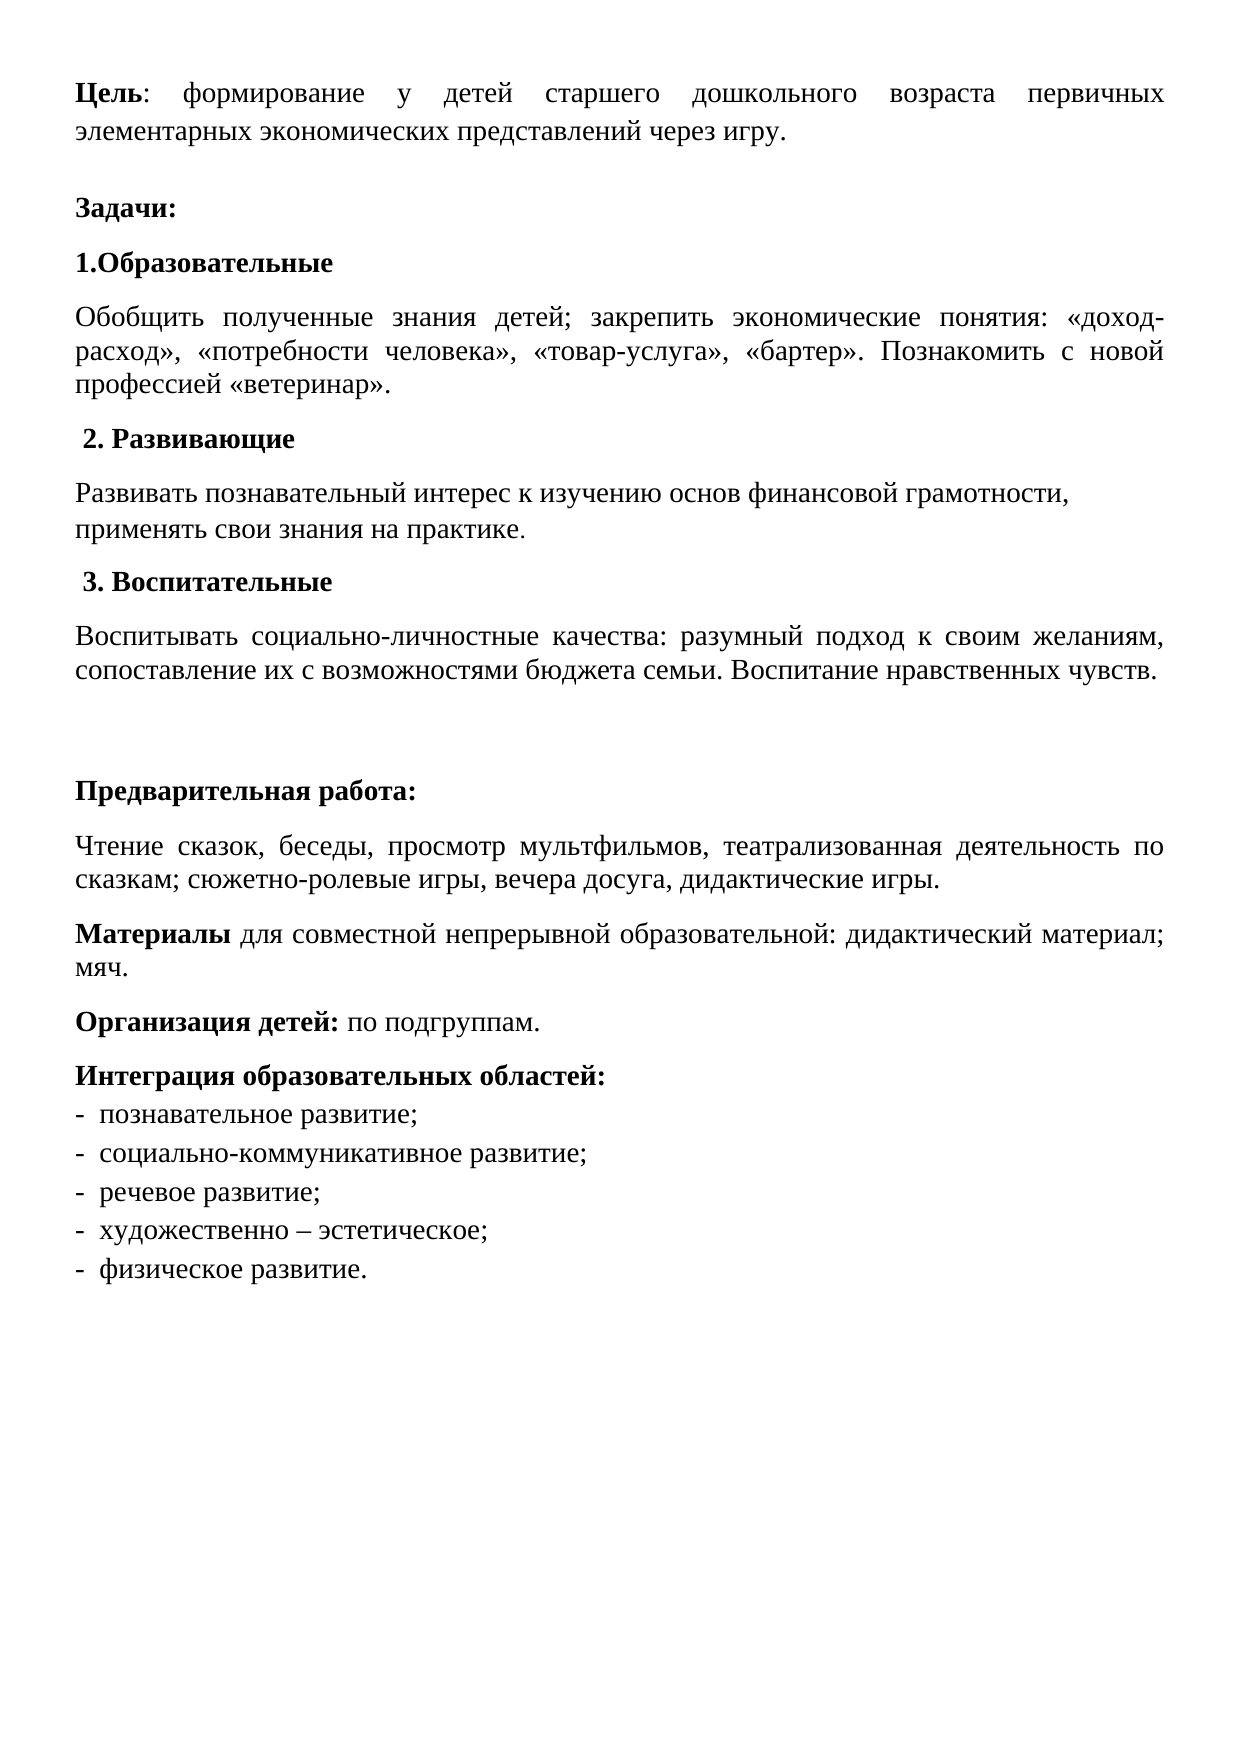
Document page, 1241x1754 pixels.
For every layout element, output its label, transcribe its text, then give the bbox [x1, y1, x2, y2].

text - социально-коммуникативное развитие; [75, 1135, 1165, 1169]
text Задачи: [75, 191, 1165, 224]
text 1.Образовательные [75, 245, 1165, 278]
text Материалы для совместной непрерывной образовательной: дидактический материал; мяч. [75, 916, 1165, 983]
text 3. Воспитательные [75, 564, 1165, 598]
text Организация детей: по подгруппам. [75, 1004, 1165, 1037]
text Цель: формирование у детей старшего дошкольного возраста первичных элементарных экономических представлений через игру. [75, 75, 1165, 147]
text - физическое развитие. [75, 1251, 1165, 1284]
text Развивать познавательный интерес к изучению основ финансовой грамотности, применять свои знания на практике. [75, 475, 1165, 545]
text Интеграция образовательных областей: [75, 1058, 1165, 1092]
text - познавательное развитие; [75, 1097, 1165, 1130]
text 2. Развивающие [75, 421, 1165, 454]
text - художественно – эстетическое; [75, 1212, 1165, 1246]
text Предварительная работа: [75, 773, 1165, 807]
text Обобщить полученные знания детей; закрепить экономические понятия: «доход-расход», «потребности человека», «товар-услуга», «бартер». Познакомить с новой профессией «ветеринар». [75, 299, 1165, 400]
text Чтение сказок, беседы, просмотр мультфильмов, театрализованная деятельность по сказкам; сюжетно-ролевые игры, вечера досуга, дидактические игры. [75, 828, 1165, 895]
text - речевое развитие; [75, 1174, 1165, 1207]
text Воспитывать социально-личностные качества: разумный подход к своим желаниям, сопоставление их с возможностями бюджета семьи. Воспитание нравственных чувств. [75, 618, 1165, 686]
